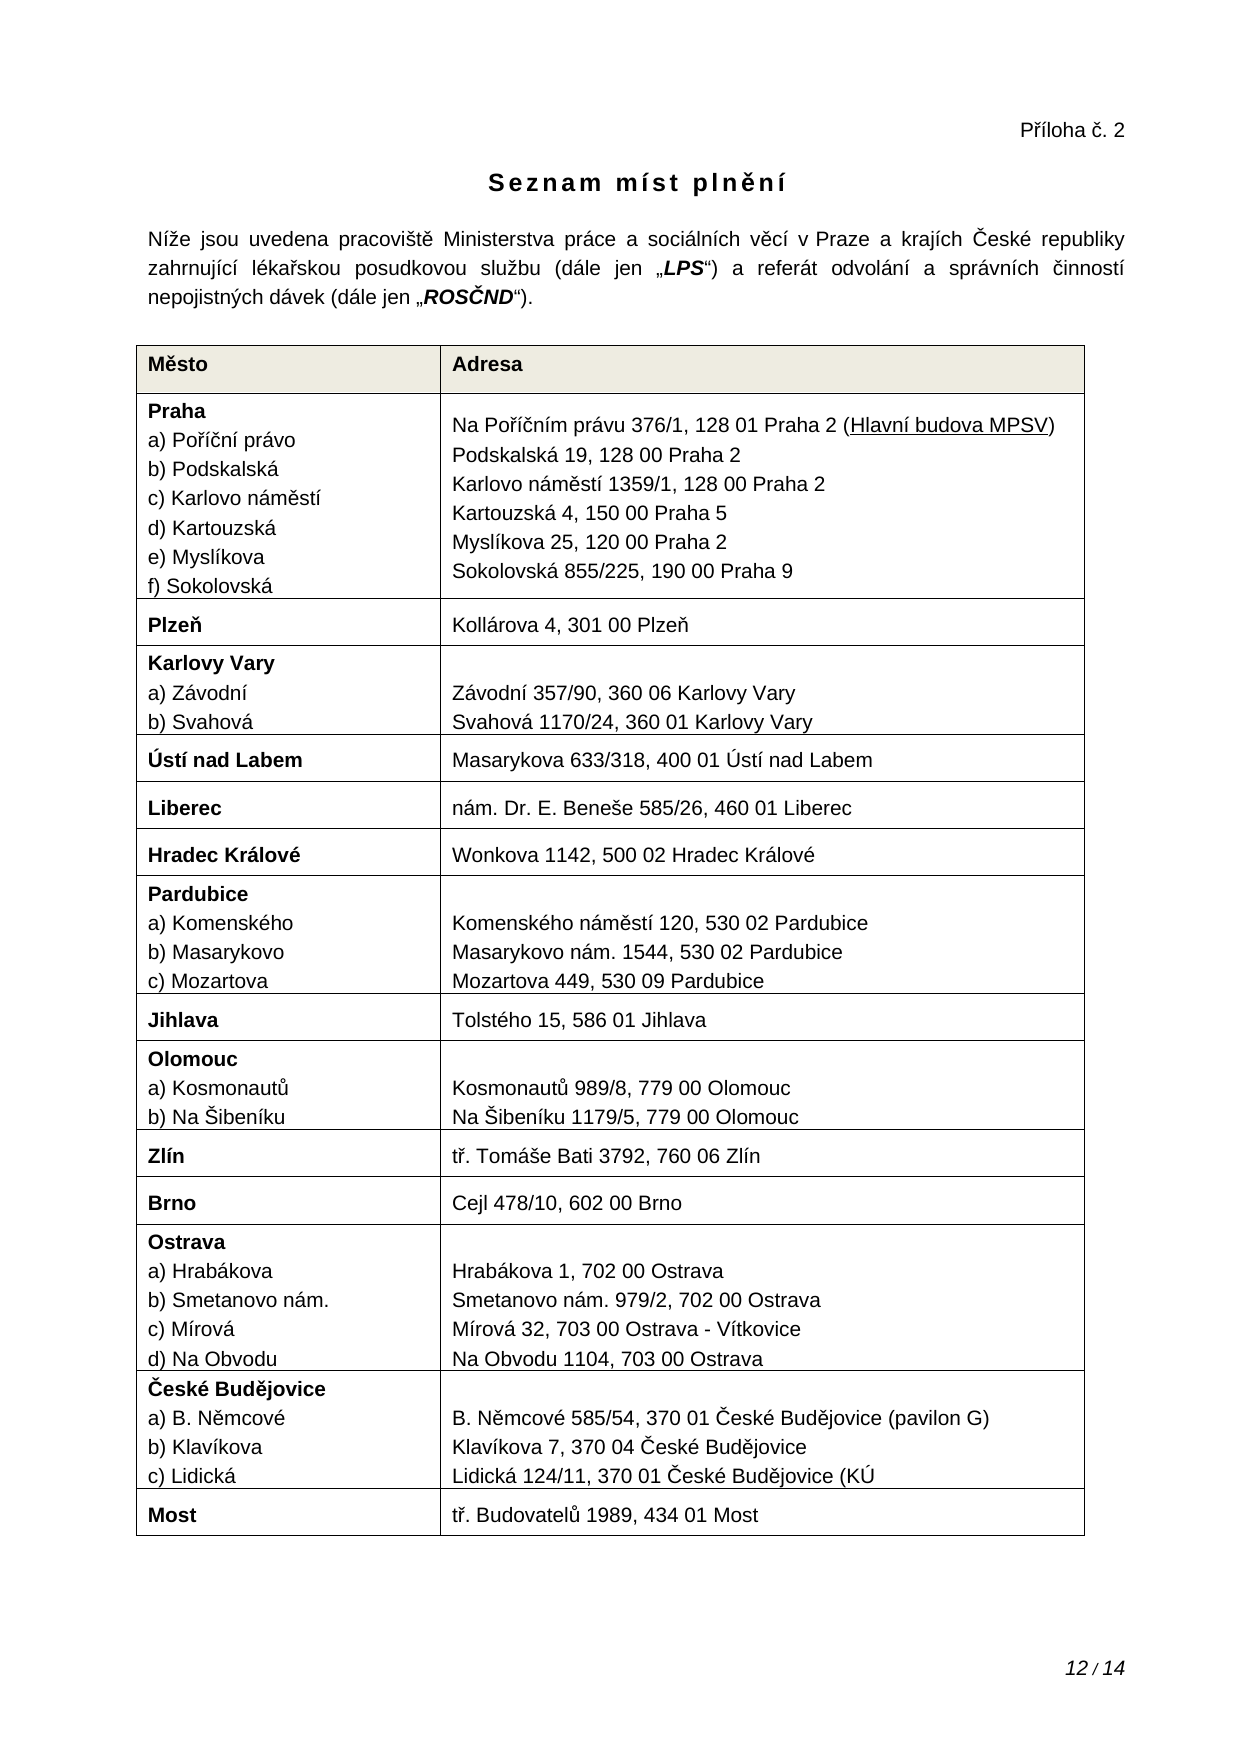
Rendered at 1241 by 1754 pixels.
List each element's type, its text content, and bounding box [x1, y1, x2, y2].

table_cell Masarykova 633/318, 400 01 Ústí nad Labem [441, 735, 1084, 781]
table_cell Pardubice a) Komenského b) Masarykovo c) Mozartova [137, 876, 440, 993]
table_cell nám. Dr. E. Beneše 585/26, 460 01 Liberec [441, 782, 1084, 828]
table_cell Olomouc a) Kosmonautů b) Na Šibeníku [137, 1041, 440, 1129]
table_cell Hradec Králové [137, 829, 440, 875]
table_cell Wonkova 1142, 500 02 Hradec Králové [441, 829, 1084, 875]
table_cell Brno [137, 1177, 440, 1223]
text Příloha č. 2 [148, 118, 1125, 142]
table_cell Praha a) Poříční právo b) Podskalská c) Karlovo náměstí d) Kartouzská e) Myslíkova f) Sokolovská [137, 394, 440, 598]
table_cell Most [137, 1489, 440, 1535]
table_cell Jihlava [137, 994, 440, 1040]
table_header Město [137, 346, 440, 392]
table_cell Zlín [137, 1130, 440, 1176]
table_header Adresa [441, 346, 1084, 392]
table_cell Ústí nad Labem [137, 735, 440, 781]
table_cell Karlovy Vary a) Závodní b) Svahová [137, 646, 440, 733]
table_cell Komenského náměstí 120, 530 02 Pardubice Masarykovo nám. 1544, 530 02 Pardubice Mozartova 449, 530 09 Pardubice [441, 876, 1084, 993]
table_cell Liberec [137, 782, 440, 828]
table_cell tř. Tomáše Bati 3792, 760 06 Zlín [441, 1130, 1084, 1176]
table_cell Kosmonautů 989/8, 779 00 Olomouc Na Šibeníku 1179/5, 779 00 Olomouc [441, 1041, 1084, 1129]
table_cell Cejl 478/10, 602 00 Brno [441, 1177, 1084, 1223]
table_cell České Budějovice a) B. Němcové b) Klavíkova c) Lidická [137, 1371, 440, 1488]
table_cell B. Němcové 585/54, 370 01 České Budějovice (pavilon G) Klavíkova 7, 370 04 České Budějovice Lidická 124/11, 370 01 České Budějovice (KÚ [441, 1371, 1084, 1488]
table_cell Hrabákova 1, 702 00 Ostrava Smetanovo nám. 979/2, 702 00 Ostrava Mírová 32, 703 00 Ostrava - Vítkovice Na Obvodu 1104, 703 00 Ostrava [441, 1225, 1084, 1370]
text Níže jsou uvedena pracoviště Ministerstva práce a sociálních věcí v Praze a krajích České republiky zahrnující lékařskou posudkovou službu (dále jen „LPS“) a referát odvolání a správních činností nepojistných dávek (dále jen „ROSČND“). [148, 221, 1125, 309]
table_cell Tolstého 15, 586 01 Jihlava [441, 994, 1084, 1040]
text Seznam míst plnění [148, 168, 1125, 197]
table_cell Ostrava a) Hrabákova b) Smetanovo nám. c) Mírová d) Na Obvodu [137, 1225, 440, 1370]
table_cell Závodní 357/90, 360 06 Karlovy Vary Svahová 1170/24, 360 01 Karlovy Vary [441, 646, 1084, 733]
table_cell tř. Budovatelů 1989, 434 01 Most [441, 1489, 1084, 1535]
table_cell Plzeň [137, 599, 440, 645]
table_cell Na Poříčním právu 376/1, 128 01 Praha 2 (Hlavní budova MPSV) Podskalská 19, 128 00 Praha 2 Karlovo náměstí 1359/1, 128 00 Praha 2 Kartouzská 4, 150 00 Praha 5 Myslíkova 25, 120 00 Praha 2 Sokolovská 855/225, 190 00 Praha 9 [441, 394, 1084, 598]
table_cell Kollárova 4, 301 00 Plzeň [441, 599, 1084, 645]
